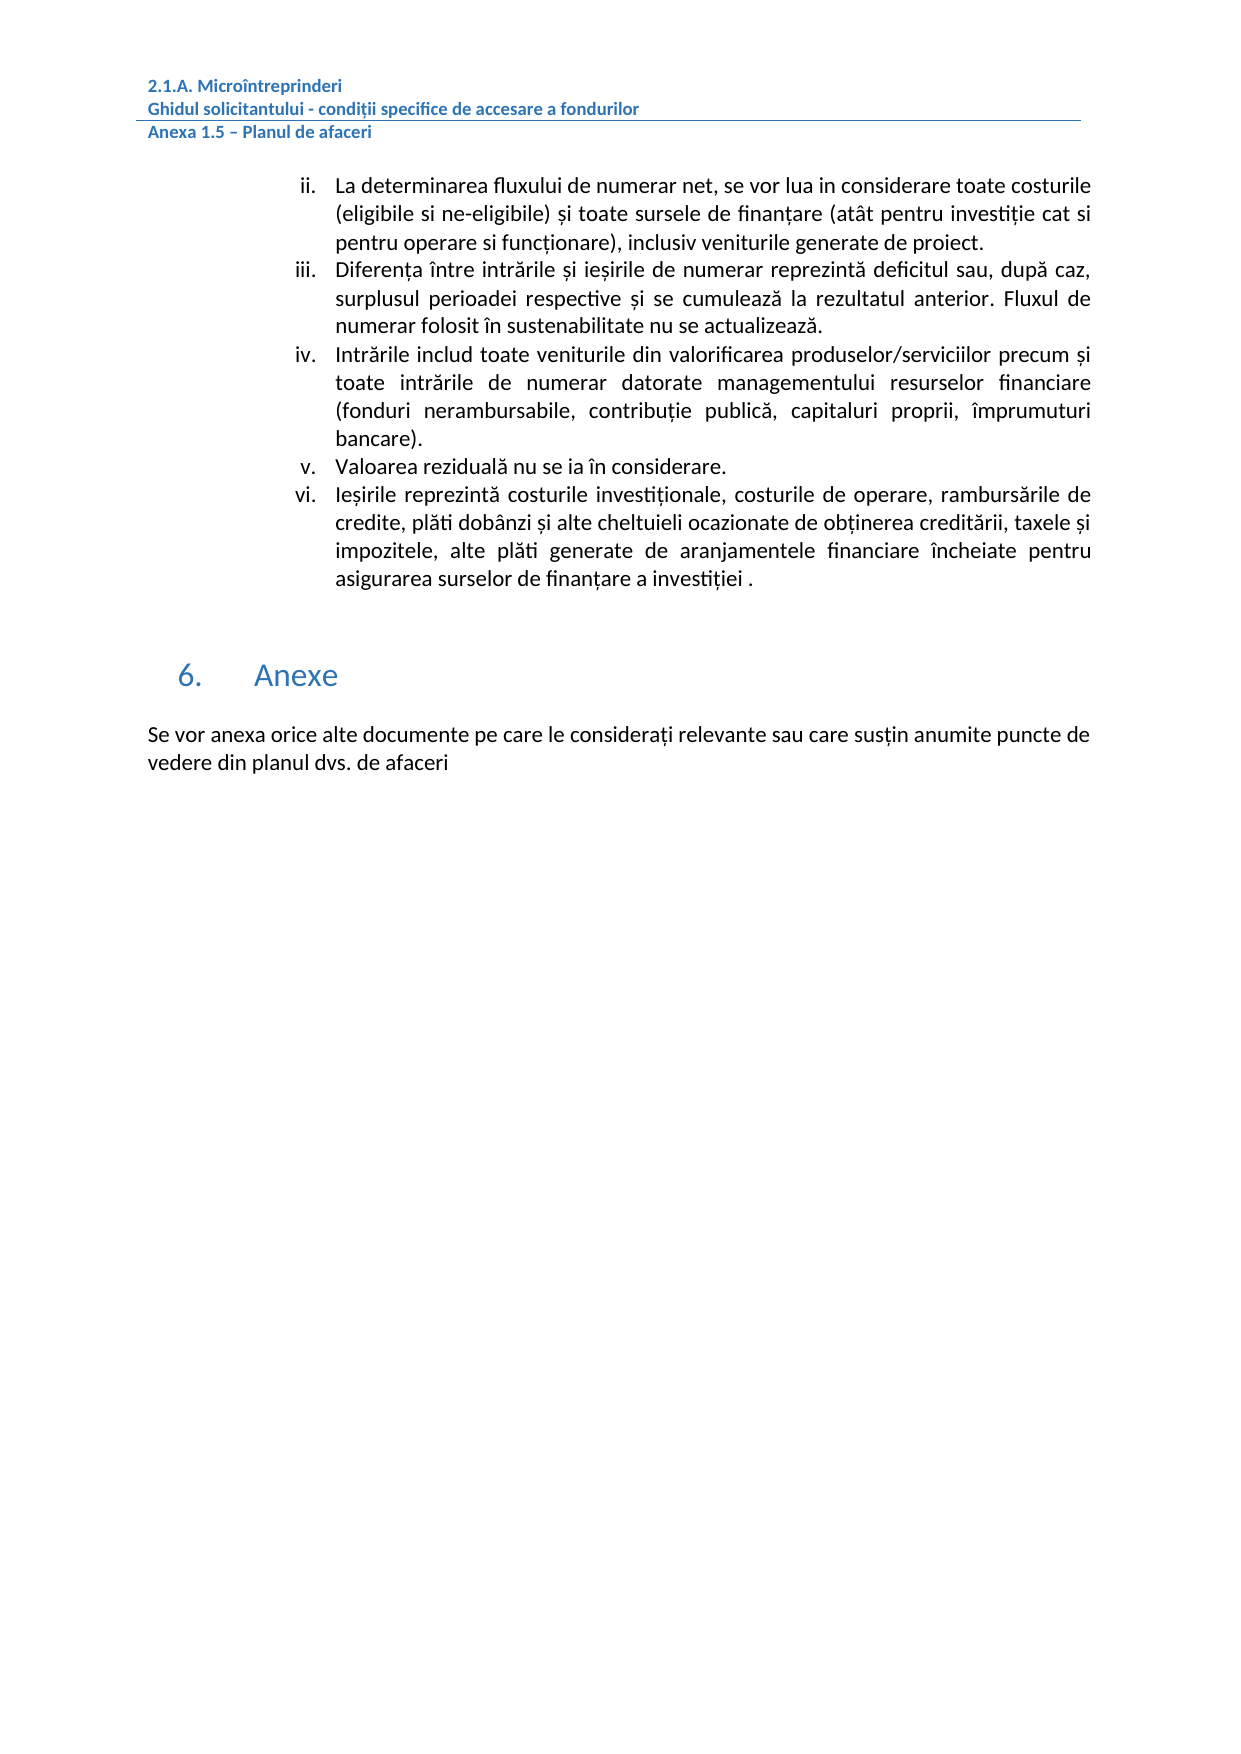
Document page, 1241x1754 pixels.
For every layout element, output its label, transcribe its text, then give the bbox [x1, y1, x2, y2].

subtitle Anexe [177, 654, 1093, 695]
list Diferența între intrările și ieșirile de numerar reprezintă deficitul sau, după caz, surplusul perioadei respective și se cumulează la rezultatul anterior. Fluxul de numerar folosit în sustenabilitate nu se actualizează. [316, 256, 1093, 340]
text Se vor anexa orice alte documente pe care le considerați relevante sau care susțin anumite puncte de vedere din planul dvs. de afaceri [148, 720, 1093, 776]
list La determinarea fluxului de numerar net, se vor lua in considerare toate costurile (eligibile si ne-eligibile) și toate sursele de finanțare (atât pentru investiție cat si pentru operare si funcționare), inclusiv veniturile generate de proiect. [316, 172, 1093, 256]
list Valoarea reziduală nu se ia în considerare. [316, 452, 1093, 480]
list Intrările includ toate veniturile din valorificarea produselor/serviciilor precum și toate intrările de numerar datorate managementului resurselor financiare (fonduri nerambursabile, contribuție publică, capitaluri proprii, împrumuturi bancare). [316, 340, 1093, 452]
list Ieșirile reprezintă costurile investiționale, costurile de operare, rambursările de credite, plăti dobânzi și alte cheltuieli ocazionate de obținerea creditării, taxele și impozitele, alte plăti generate de aranjamentele financiare încheiate pentru asigurarea surselor de finanțare a investiției . [316, 480, 1093, 592]
